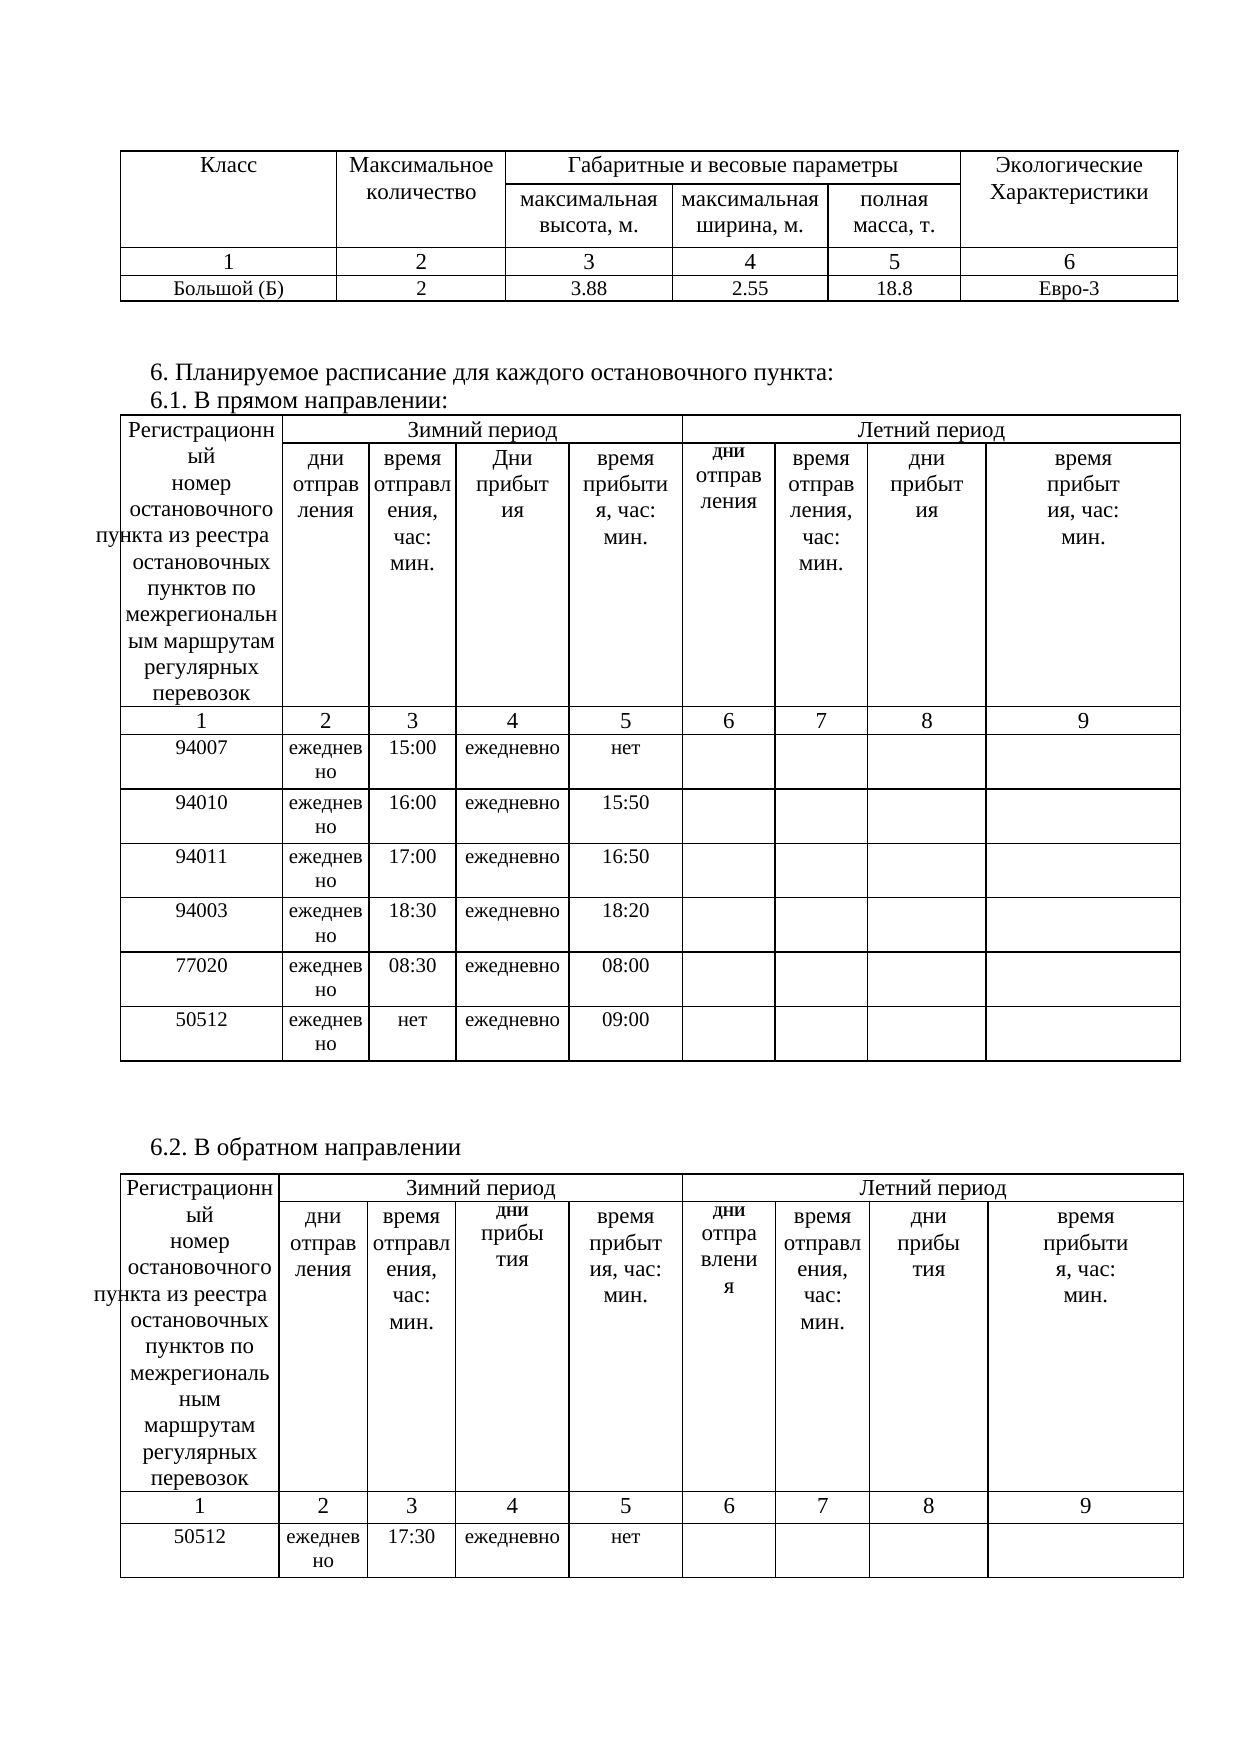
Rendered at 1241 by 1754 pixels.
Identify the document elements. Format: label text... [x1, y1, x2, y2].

table_cell 6 [683, 1492, 775, 1522]
table_cell 17:00 [370, 844, 455, 897]
table_cell [776, 735, 867, 788]
table_cell Дни прибыт ия [457, 444, 568, 706]
table_cell [868, 953, 985, 1006]
table_cell [987, 735, 1180, 788]
table_cell ежедневно [283, 844, 368, 897]
table_cell 08:00 [570, 953, 682, 1006]
table_cell 3.88 [506, 276, 672, 300]
table_cell [683, 735, 774, 788]
table_cell ежедневно [457, 1007, 568, 1060]
table_cell [987, 790, 1180, 842]
table_cell [776, 844, 867, 897]
table_cell 94011 [121, 844, 282, 897]
text 6.1. В прямом направлении: [150, 386, 1090, 414]
table_cell 4 [673, 248, 827, 274]
table_cell [683, 1524, 775, 1577]
table_cell 18.8 [829, 276, 960, 300]
table_cell ежедневно [283, 1007, 368, 1060]
table_cell Большой (Б) [121, 276, 336, 300]
table_cell 2 [337, 248, 505, 274]
table_cell Евро-3 [961, 276, 1177, 300]
table_cell ежедневно [283, 790, 368, 842]
table_cell нет [570, 735, 682, 788]
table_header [121, 1175, 278, 1491]
table_cell ДНИ прибы тия [456, 1202, 568, 1491]
table_cell [776, 953, 867, 1006]
table_cell 8 [868, 707, 985, 734]
table_cell 94003 [121, 898, 282, 951]
table_cell дни прибыт ия [868, 444, 985, 706]
table_cell 17:30 [368, 1524, 455, 1577]
table_cell время прибыт ия, час: мин. [570, 1202, 682, 1491]
table_cell 3 [506, 248, 672, 274]
table_cell 09:00 [570, 1007, 682, 1060]
table_cell 50512 [121, 1007, 282, 1060]
table_cell дни прибы тия [870, 1202, 987, 1491]
table_cell [776, 790, 867, 842]
table_cell [683, 790, 774, 842]
table_cell 1 [121, 248, 336, 274]
table_header Габаритные и весовые параметры [506, 152, 960, 183]
table_cell 1 [121, 1492, 278, 1522]
text 6.2. В обратном направлении [150, 1132, 1090, 1160]
table_cell [683, 953, 774, 1006]
table_cell [683, 844, 774, 897]
table_cell 94010 [121, 790, 282, 842]
table_cell 18:20 [570, 898, 682, 951]
table_cell [776, 898, 867, 951]
table_header Летний период [683, 416, 1180, 442]
table_cell ежедневно [457, 953, 568, 1006]
table_cell время прибыти я, час: мин. [989, 1202, 1183, 1491]
table_cell 15:50 [570, 790, 682, 842]
table_cell 18:30 [370, 898, 455, 951]
table_cell 6 [683, 707, 774, 734]
table_cell [868, 844, 985, 897]
table_cell ежедневно [457, 735, 568, 788]
table_header Регистрационный номер остановочного пункта из реестра остановочных пунктов по межрегиональным маршрутам регулярных перевозок [121, 416, 282, 706]
table_cell 4 [457, 707, 568, 734]
table_cell [868, 1007, 985, 1060]
table_cell дни отправ ления [283, 444, 368, 706]
table_header Класс [121, 152, 336, 247]
table_cell ежедневно [283, 735, 368, 788]
table_cell время отправл ения, час: мин. [370, 444, 455, 706]
table_cell 6 [961, 248, 1177, 274]
table_cell 16:50 [570, 844, 682, 897]
table_cell нет [370, 1007, 455, 1060]
table_cell 2 [283, 707, 368, 734]
table_cell [987, 1007, 1180, 1060]
table_cell максимальная высота, м. [506, 185, 672, 247]
table_cell ежедневно [456, 1524, 568, 1577]
table_cell время отправл ения, час: мин. [776, 1202, 869, 1491]
table_cell [870, 1524, 987, 1577]
table_cell 5 [570, 707, 682, 734]
table_cell 77020 [121, 953, 282, 1006]
table_cell [683, 898, 774, 951]
table_cell [683, 1007, 774, 1060]
table_cell [868, 898, 985, 951]
table_cell 3 [370, 707, 455, 734]
table_cell дни отправ ления [280, 1202, 367, 1491]
table_cell [776, 1524, 869, 1577]
table_cell 9 [987, 707, 1180, 734]
table_cell 7 [776, 1492, 869, 1522]
table_cell 50512 [121, 1524, 278, 1577]
table_cell время отправл ения, час: мин. [368, 1202, 455, 1491]
table_cell ДНИ отправ ления [683, 444, 774, 706]
table_cell 5 [829, 248, 960, 274]
table_cell нет [570, 1524, 682, 1577]
table_cell 16:00 [370, 790, 455, 842]
table_cell время прибыт ия, час: мин. [987, 444, 1180, 706]
table_cell ежедневно [280, 1524, 367, 1577]
table_cell [989, 1524, 1183, 1577]
table_cell 08:30 [370, 953, 455, 1006]
table_cell [868, 790, 985, 842]
table_header Экологические Характеристики [961, 152, 1177, 247]
table_cell ежедневно [283, 898, 368, 951]
table_cell 1 [121, 707, 282, 734]
table_header Зимний период [283, 416, 682, 442]
table_cell 4 [456, 1492, 568, 1522]
table_cell [868, 735, 985, 788]
table_cell [987, 844, 1180, 897]
table_cell 7 [776, 707, 867, 734]
table_cell 5 [570, 1492, 682, 1522]
table_cell [776, 1007, 867, 1060]
table_cell ДНИ отпра влени я [683, 1202, 775, 1491]
table_cell 3 [368, 1492, 455, 1522]
table_header Зимний период [280, 1175, 682, 1201]
table_cell 2.55 [673, 276, 827, 300]
table_header Максимальное количество [337, 152, 505, 247]
table_cell 2 [280, 1492, 367, 1522]
table_cell ежедневно [457, 790, 568, 842]
table_cell максимальная ширина, м. [673, 185, 827, 247]
text 6. Планируемое расписание для каждого остановочного пункта: [150, 357, 1090, 386]
table_cell время отправ ления, час: мин. [776, 444, 867, 706]
table_cell полная масса, т. [829, 185, 960, 247]
table_cell 15:00 [370, 735, 455, 788]
table_cell 2 [337, 276, 505, 300]
table_cell время прибыти я, час: мин. [570, 444, 682, 706]
table_header Летний период [683, 1175, 1183, 1201]
table_cell ежедневно [457, 844, 568, 897]
table_cell 8 [870, 1492, 987, 1522]
table_cell ежедневно [457, 898, 568, 951]
table_cell 94007 [121, 735, 282, 788]
table_cell [987, 953, 1180, 1006]
table_cell ежедневно [283, 953, 368, 1006]
table_cell 9 [989, 1492, 1183, 1522]
table_cell [987, 898, 1180, 951]
